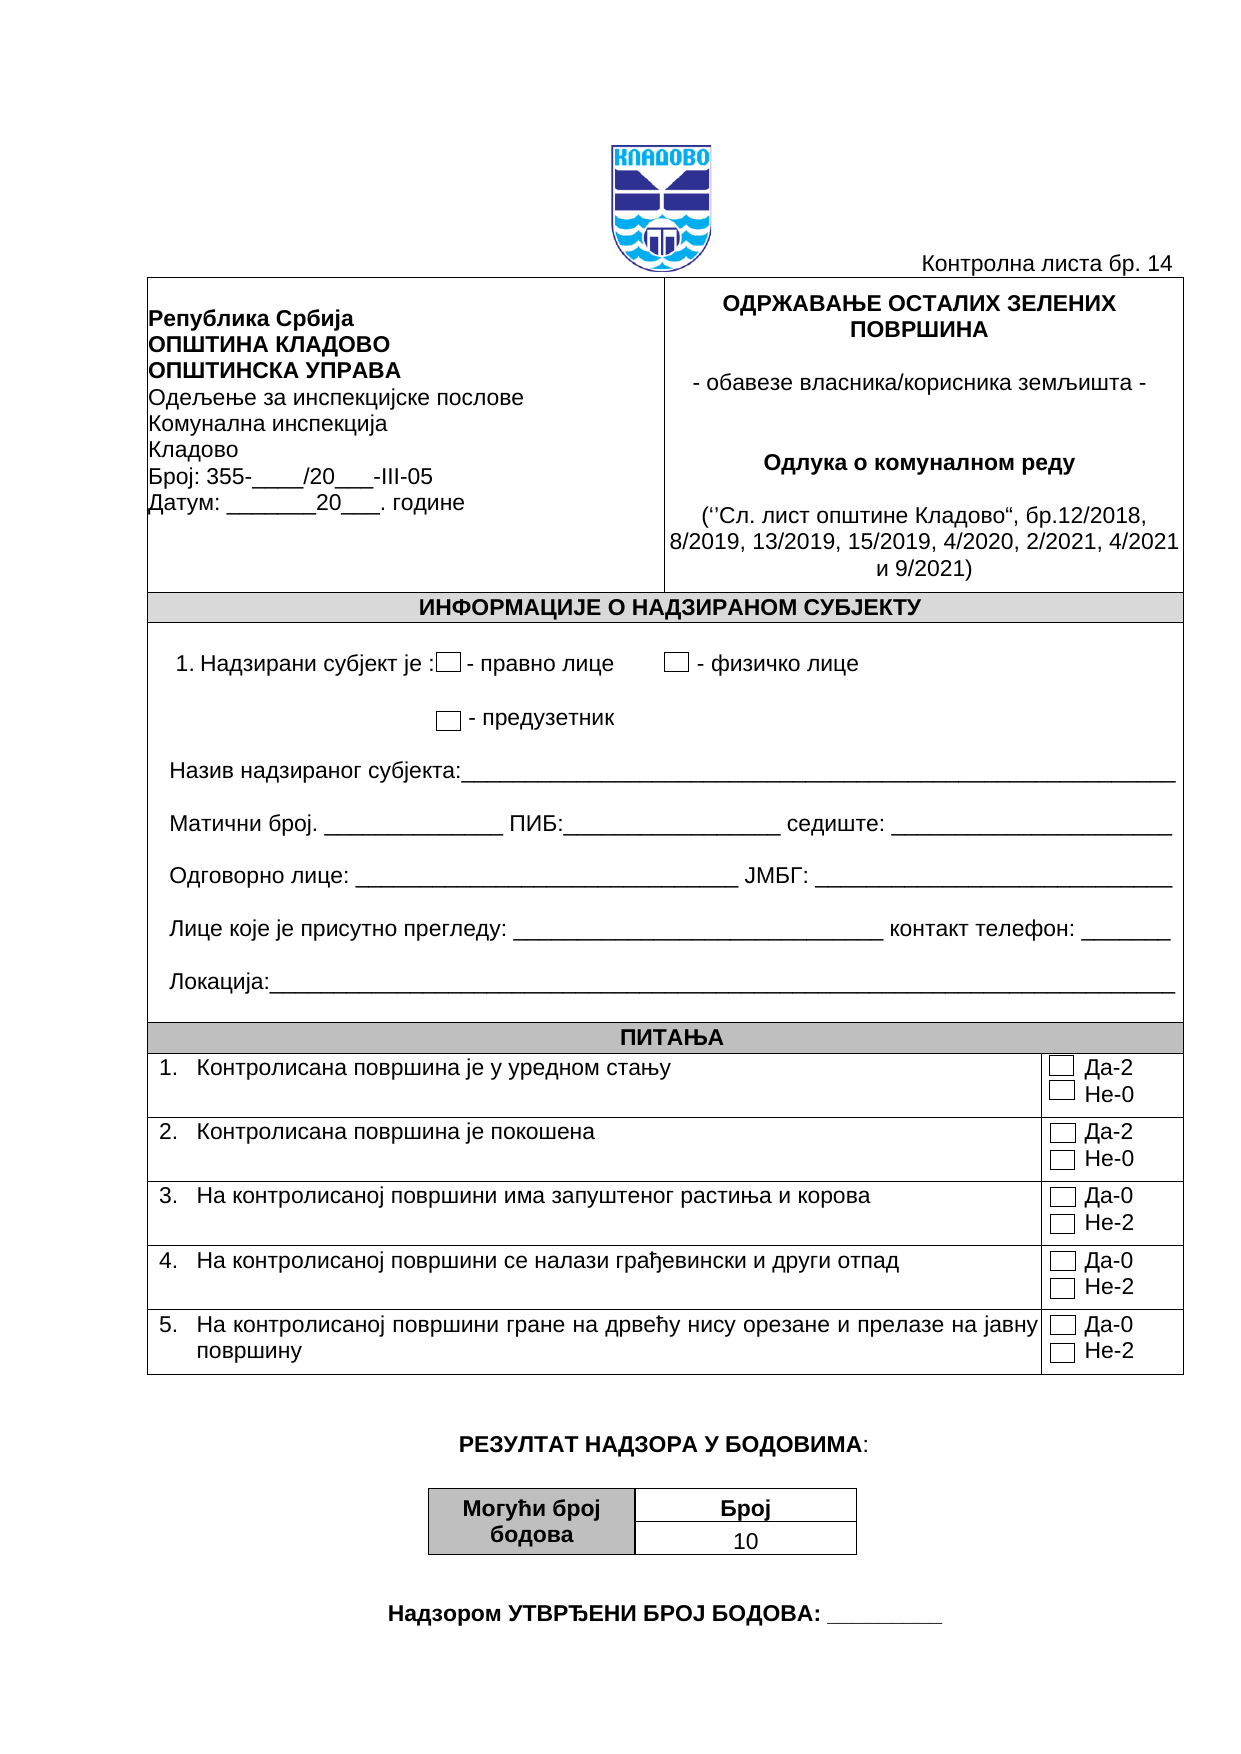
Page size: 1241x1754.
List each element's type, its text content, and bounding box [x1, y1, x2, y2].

table_cell Да-2 Не-0 [1042, 1054, 1183, 1117]
table_cell Контролисана површина је покошена [148, 1118, 1041, 1181]
text Надзором УТВРЂЕНИ БРОЈ БОДОВА: _________ [148, 1600, 1181, 1626]
table_cell Да-0 Не-2 [1042, 1310, 1183, 1373]
table_cell ПИТАЊА [148, 1023, 1183, 1053]
table_cell Да-2 Не-0 [1042, 1118, 1183, 1181]
table_cell Да-0 Не-2 [1042, 1182, 1183, 1245]
table_cell На контролисаној површини има запуштеног растиња и корова [148, 1182, 1041, 1245]
table_cell 1. Надзирани субјект је : - правно лице - физичко лице - предузетник Назив надзираног субјекта:________________________________________________________ Матични број. ______________ ПИБ:_________________ седиште: ______________________ Одговорно лице: ______________________________ ЈМБГ: ____________________________ Лице које је присутно прегледу: _____________________________ контакт телефон: _______ Локација:_______________________________________________________________________ [148, 623, 1183, 1022]
picture [611, 145, 712, 272]
table_cell Република Србија ОПШТИНА КЛАДОВО ОПШТИНСКА УПРАВА Одељење за инспекцијске послове Комунална инспекција Кладово Број: 355-____/20___-III-05 Датум: _______20___. године [148, 278, 664, 592]
table_cell Да-0 Не-2 [1042, 1246, 1183, 1309]
table_header Контролна листа бр. 14 [148, 117, 1184, 277]
table_cell На контролисаној површини гране на дрвећу нису орезане и прелазе на јавну површину [148, 1310, 1041, 1373]
table_cell Контролисана површина је у уредном стању [148, 1054, 1041, 1117]
table_header Број [636, 1489, 856, 1521]
table_cell На контролисаној површини се налази грађевински и други отпад [148, 1246, 1041, 1309]
table_cell ОДРЖАВАЊЕ ОСТАЛИХ ЗЕЛЕНИХ ПОВРШИНА - обавезе власника/корисника земљишта - Одлука о комуналном реду (‘’Сл. лист општине Кладово“, бр.12/2018, 8/2019, 13/2019, 15/2019, 4/2020, 2/2021, 4/2021 и 9/2021) [665, 278, 1183, 592]
table_header Могући број бодова [429, 1489, 634, 1554]
table_cell 10 [636, 1522, 856, 1554]
table_cell ИНФОРМАЦИЈЕ О НАДЗИРАНОМ СУБЈЕКТУ [148, 593, 1183, 622]
text РЕЗУЛТАТ НАДЗОРА У БОДОВИМА: [146, 1431, 1181, 1458]
